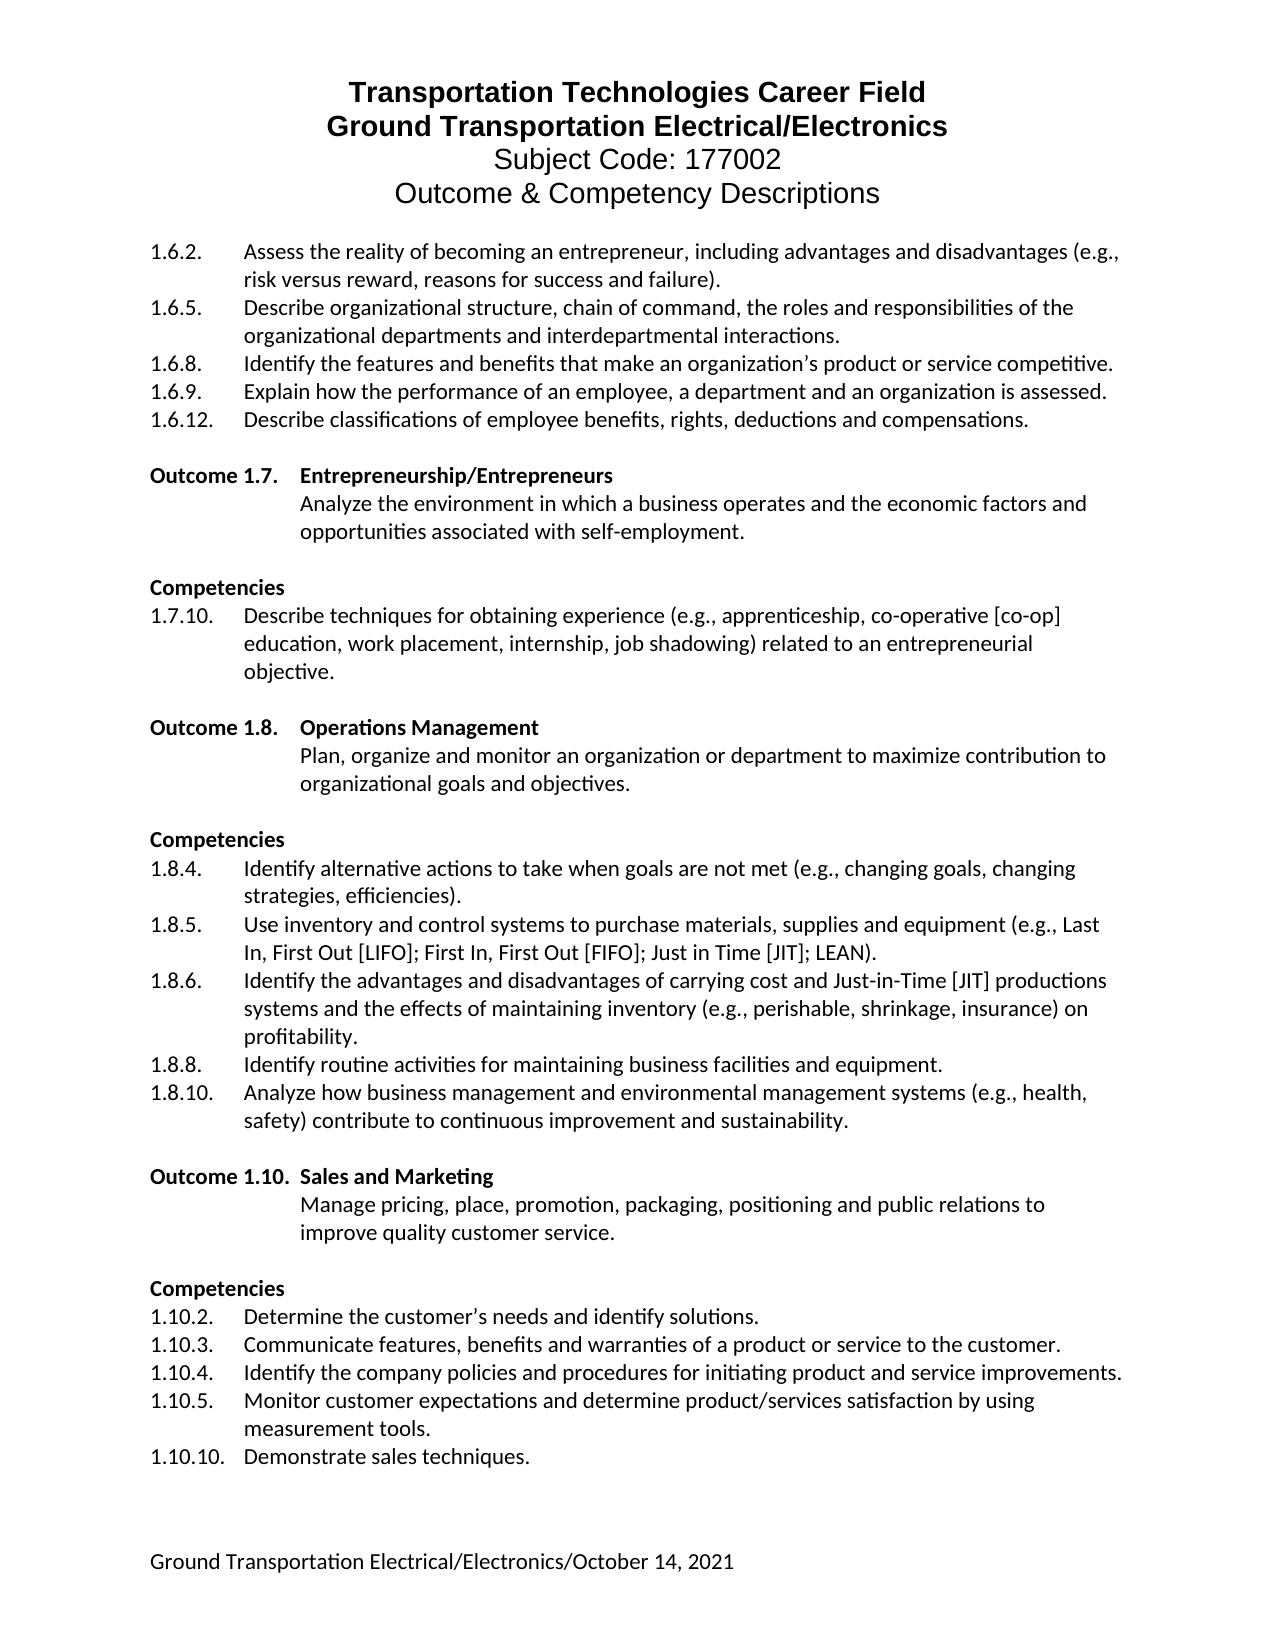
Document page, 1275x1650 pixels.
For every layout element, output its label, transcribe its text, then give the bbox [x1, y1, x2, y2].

text 1.7.10. Describe techniques for obtaining experience (e.g., apprenticeship, co-operative [co-op] education, work placement, internship, job shadowing) related to an entrepreneurial objective. [150, 601, 1125, 686]
text Analyze the environment in which a business operates and the economic factors and opportunities associated with self-employment. [300, 489, 1125, 545]
text 1.8.4. Identify alternative actions to take when goals are not met (e.g., changing goals, changing strategies, efficiencies). [150, 854, 1125, 910]
text Competencies [150, 573, 1125, 601]
text Outcome 1.7. Entrepreneurship/Entrepreneurs [150, 461, 1125, 489]
text 1.6.5. Describe organizational structure, chain of command, the roles and responsibilities of the organizational departments and interdepartmental interactions. [150, 293, 1125, 349]
text Plan, organize and monitor an organization or department to maximize contribution to organizational goals and objectives. [300, 742, 1125, 798]
text Outcome 1.8. Operations Management [150, 713, 1125, 742]
text 1.8.8. Identify routine activities for maintaining business facilities and equipment. [150, 1050, 1125, 1078]
text 1.6.12. Describe classifications of employee benefits, rights, deductions and compensations. [150, 405, 1125, 433]
text 1.8.5. Use inventory and control systems to purchase materials, supplies and equipment (e.g., Last In, First Out [LIFO]; First In, First Out [FIFO]; Just in Time [JIT]; LEAN). [150, 910, 1125, 966]
text 1.8.10. Analyze how business management and environmental management systems (e.g., health, safety) contribute to continuous improvement and sustainability. [150, 1078, 1125, 1134]
text 1.10.5. Monitor customer expectations and determine product/services satisfaction by using measurement tools. [150, 1386, 1125, 1442]
text 1.10.10. Demonstrate sales techniques. [150, 1442, 1125, 1470]
text Competencies [150, 1274, 1125, 1302]
text Manage pricing, place, promotion, packaging, positioning and public relations to improve quality customer service. [300, 1190, 1125, 1246]
text 1.6.9. Explain how the performance of an employee, a department and an organization is assessed. [150, 377, 1125, 405]
text 1.8.6. Identify the advantages and disadvantages of carrying cost and Just-in-Time [JIT] productions systems and the effects of maintaining inventory (e.g., perishable, shrinkage, insurance) on profitability. [150, 966, 1125, 1050]
text 1.10.2. Determine the customer’s needs and identify solutions. [150, 1302, 1125, 1330]
text 1.10.3. Communicate features, benefits and warranties of a product or service to the customer. [150, 1330, 1125, 1358]
text 1.10.4. Identify the company policies and procedures for initiating product and service improvements. [150, 1358, 1125, 1386]
text 1.6.8. Identify the features and benefits that make an organization’s product or service competitive. [150, 349, 1125, 377]
text 1.6.2. Assess the reality of becoming an entrepreneur, including advantages and disadvantages (e.g., risk versus reward, reasons for success and failure). [150, 237, 1125, 293]
text Outcome 1.10. Sales and Marketing [150, 1162, 1125, 1190]
text Competencies [150, 826, 1125, 854]
